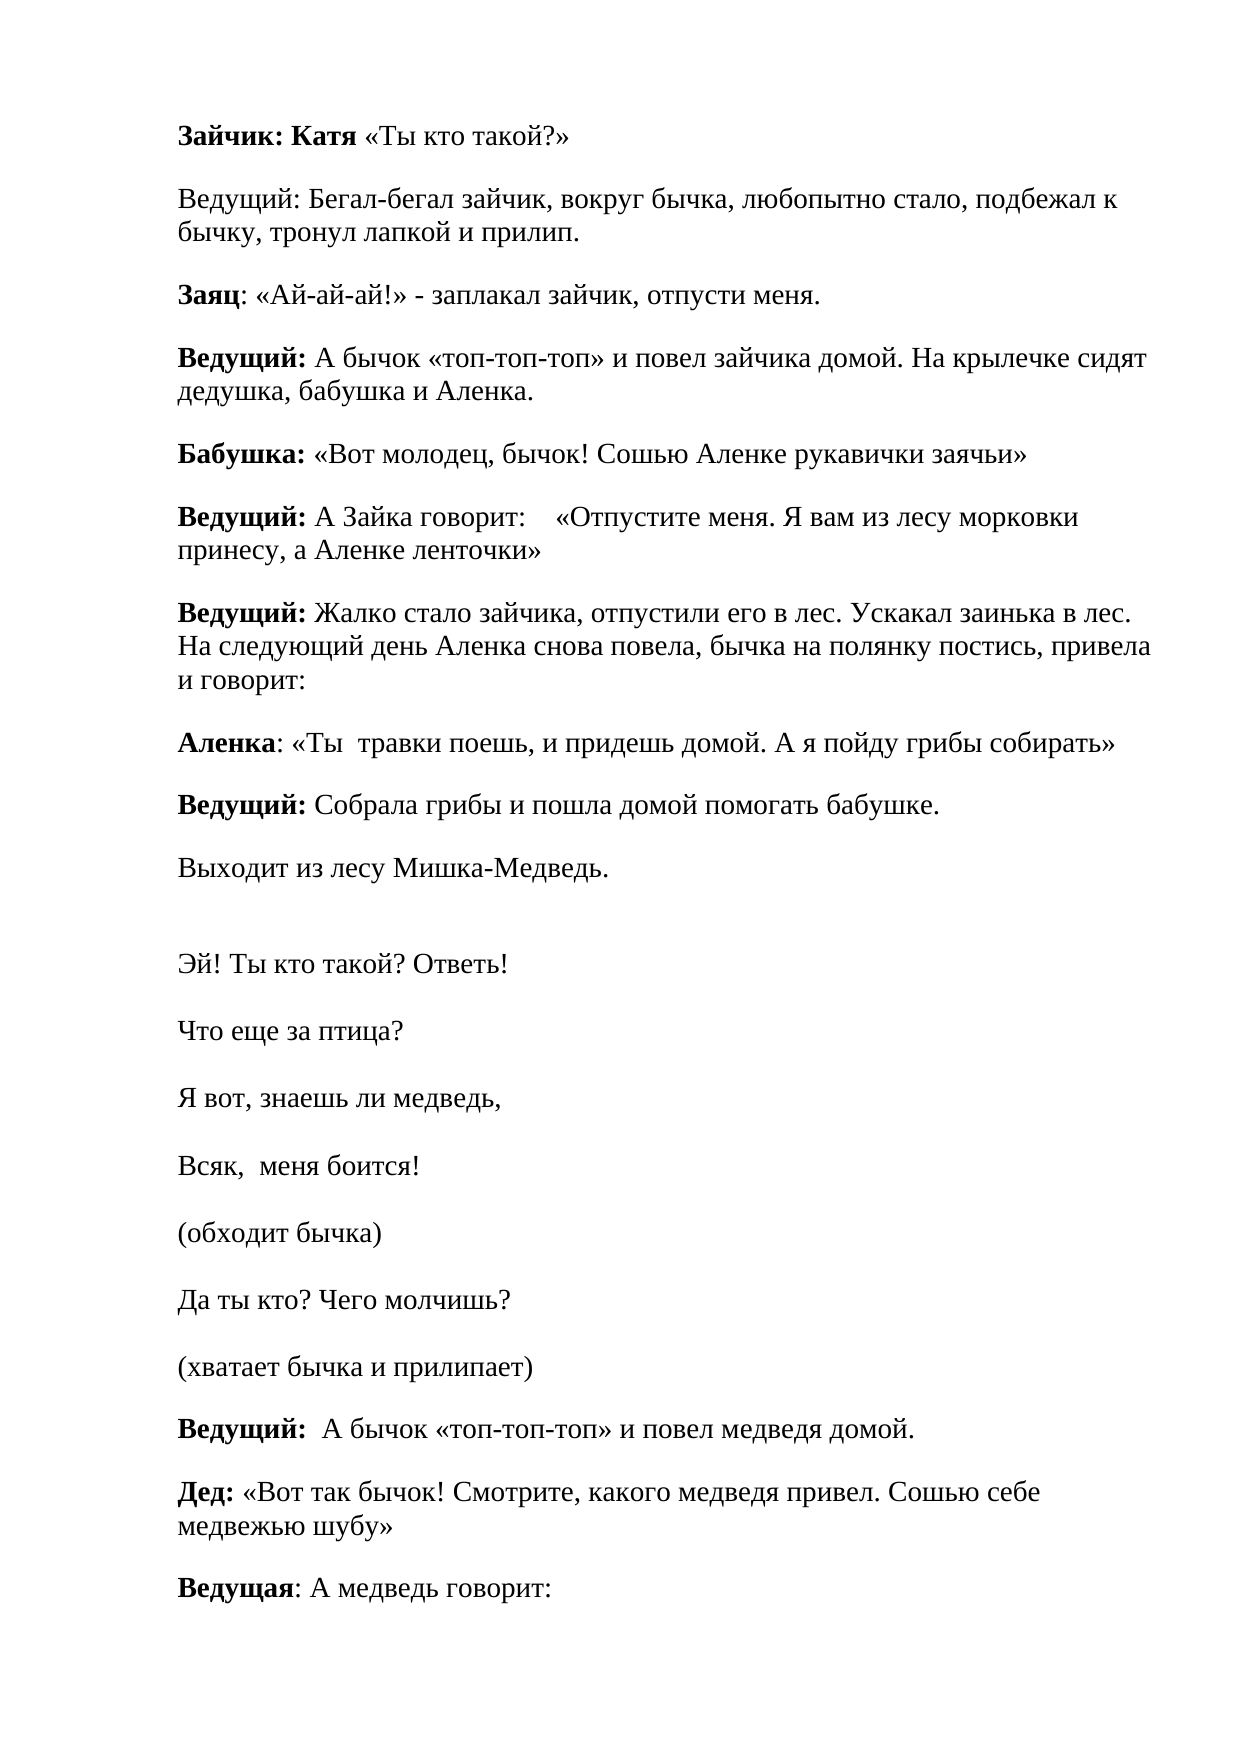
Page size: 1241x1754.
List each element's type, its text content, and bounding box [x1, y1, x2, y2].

text Аленка: «Ты травки поешь, и придешь домой. А я пойду грибы собирать» [177, 725, 1152, 758]
text (обходит бычка) [177, 1215, 1152, 1248]
text Ведущая: А медведь говорит: [177, 1571, 1152, 1604]
text Зайчик: Катя «Ты кто такой?» [177, 118, 1152, 152]
text Дед: «Вот так бычок! Смотрите, какого медведя привел. Сошью себе медвежью шубу» [177, 1474, 1152, 1541]
text Я вот, знаешь ли медведь, [177, 1081, 1152, 1114]
text Ведущий: Бегал-бегал зайчик, вокруг бычка, любопытно стало, подбежал к бычку, тронул лапкой и прилип. [177, 181, 1152, 248]
text Ведущий: А бычок «топ-топ-топ» и повел зайчика домой. На крылечке сидят дедушка, бабушка и Аленка. [177, 340, 1152, 407]
text Что еще за птица? [177, 1013, 1152, 1047]
text Бабушка: «Вот молодец, бычок! Сошью Аленке рукавички заячьи» [177, 436, 1152, 469]
text Ведущий: А Зайка говорит: «Отпустите меня. Я вам из лесу морковки принесу, а Аленке ленточки» [177, 499, 1152, 566]
text Ведущий: А бычок «топ-топ-топ» и повел медведя домой. [177, 1412, 1152, 1445]
text Заяц: «Ай-ай-ай!» - заплакал зайчик, отпусти меня. [177, 277, 1152, 311]
text Выходит из лесу Мишка-Медведь. [177, 850, 1152, 884]
text Ведущий: Жалко стало зайчика, отпустили его в лес. Ускакал заинька в лес. На следующий день Аленка снова повела, бычка на полянку постись, привела и говорит: [177, 595, 1152, 696]
text Да ты кто? Чего молчишь? [177, 1282, 1152, 1315]
text Всяк, меня боится! [177, 1148, 1152, 1181]
text Эй! Ты кто такой? Ответь! [177, 946, 1152, 980]
text (хватает бычка и прилипает) [177, 1349, 1152, 1382]
text Ведущий: Собрала грибы и пошла домой помогать бабушке. [177, 787, 1152, 821]
